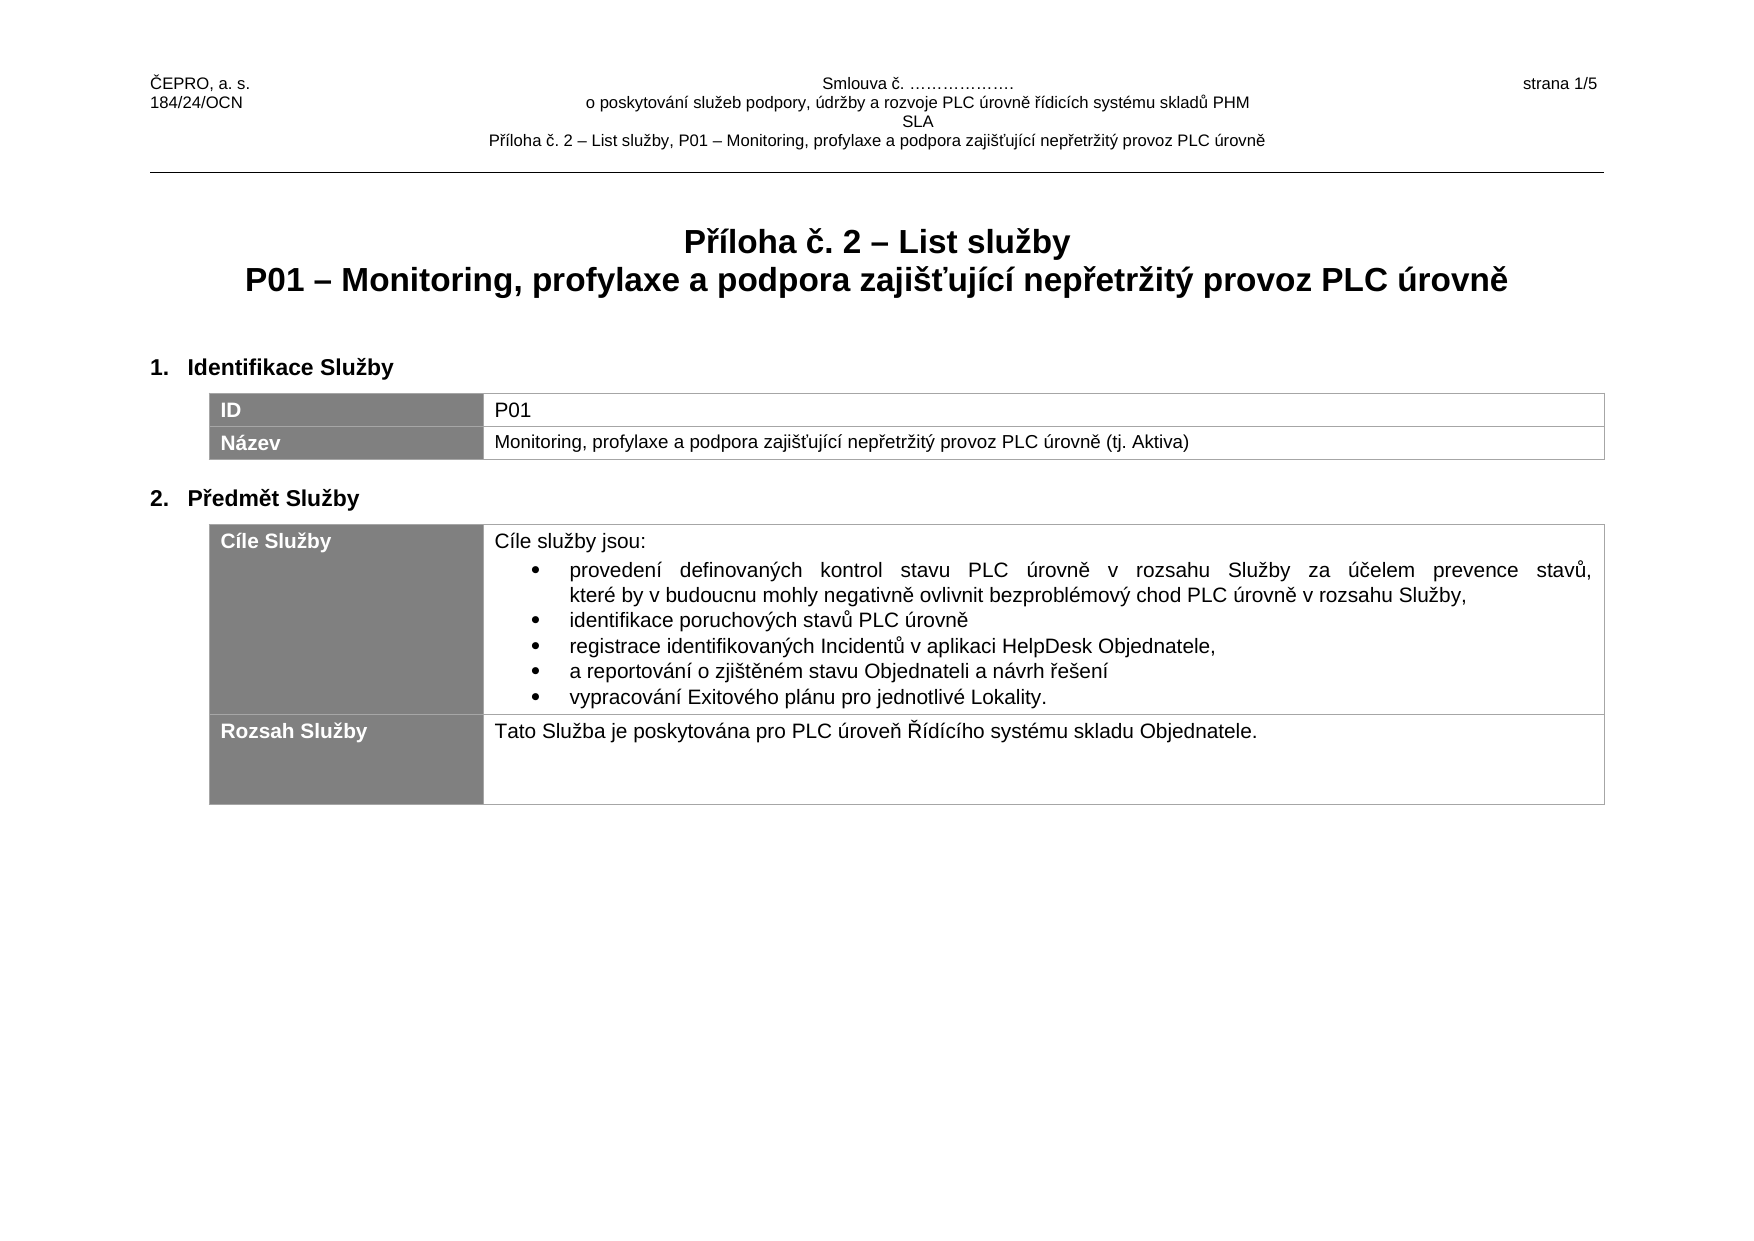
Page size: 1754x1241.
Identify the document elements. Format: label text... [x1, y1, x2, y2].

table_cell Tato Služba je poskytována pro PLC úroveň Řídícího systému skladu Objednatele. [484, 715, 1604, 804]
table_header ID [210, 394, 483, 426]
table_header Cíle služby jsou: provedení definovaných kontrol stavu PLC úrovně v rozsahu Služby za účelem prevence stavů, které by v budoucnu mohly negativně ovlivnit bezproblémový chod PLC úrovně v rozsahu Služby, identifikace poruchových stavů PLC úrovně registrace identifikovaných Incidentů v aplikaci HelpDesk Objednatele, a reportování o zjištěném stavu Objednateli a návrh řešení vypracování Exitového plánu pro jednotlivé Lokality. [484, 525, 1604, 714]
table_cell Rozsah Služby [210, 715, 483, 804]
list Identifikace Služby [150, 354, 1604, 380]
list Předmět Služby [150, 485, 1604, 512]
subtitle Příloha č. 2 – List služby P01 – Monitoring, profylaxe a podpora zajišťující nepřetržitý provoz PLC úrovně [150, 222, 1604, 298]
table_header P01 [484, 394, 1604, 426]
table_cell Monitoring, profylaxe a podpora zajišťující nepřetržitý provoz PLC úrovně (tj. Aktiva) [484, 427, 1604, 459]
table_header Cíle Služby [210, 525, 483, 714]
table_cell Název [210, 427, 483, 459]
